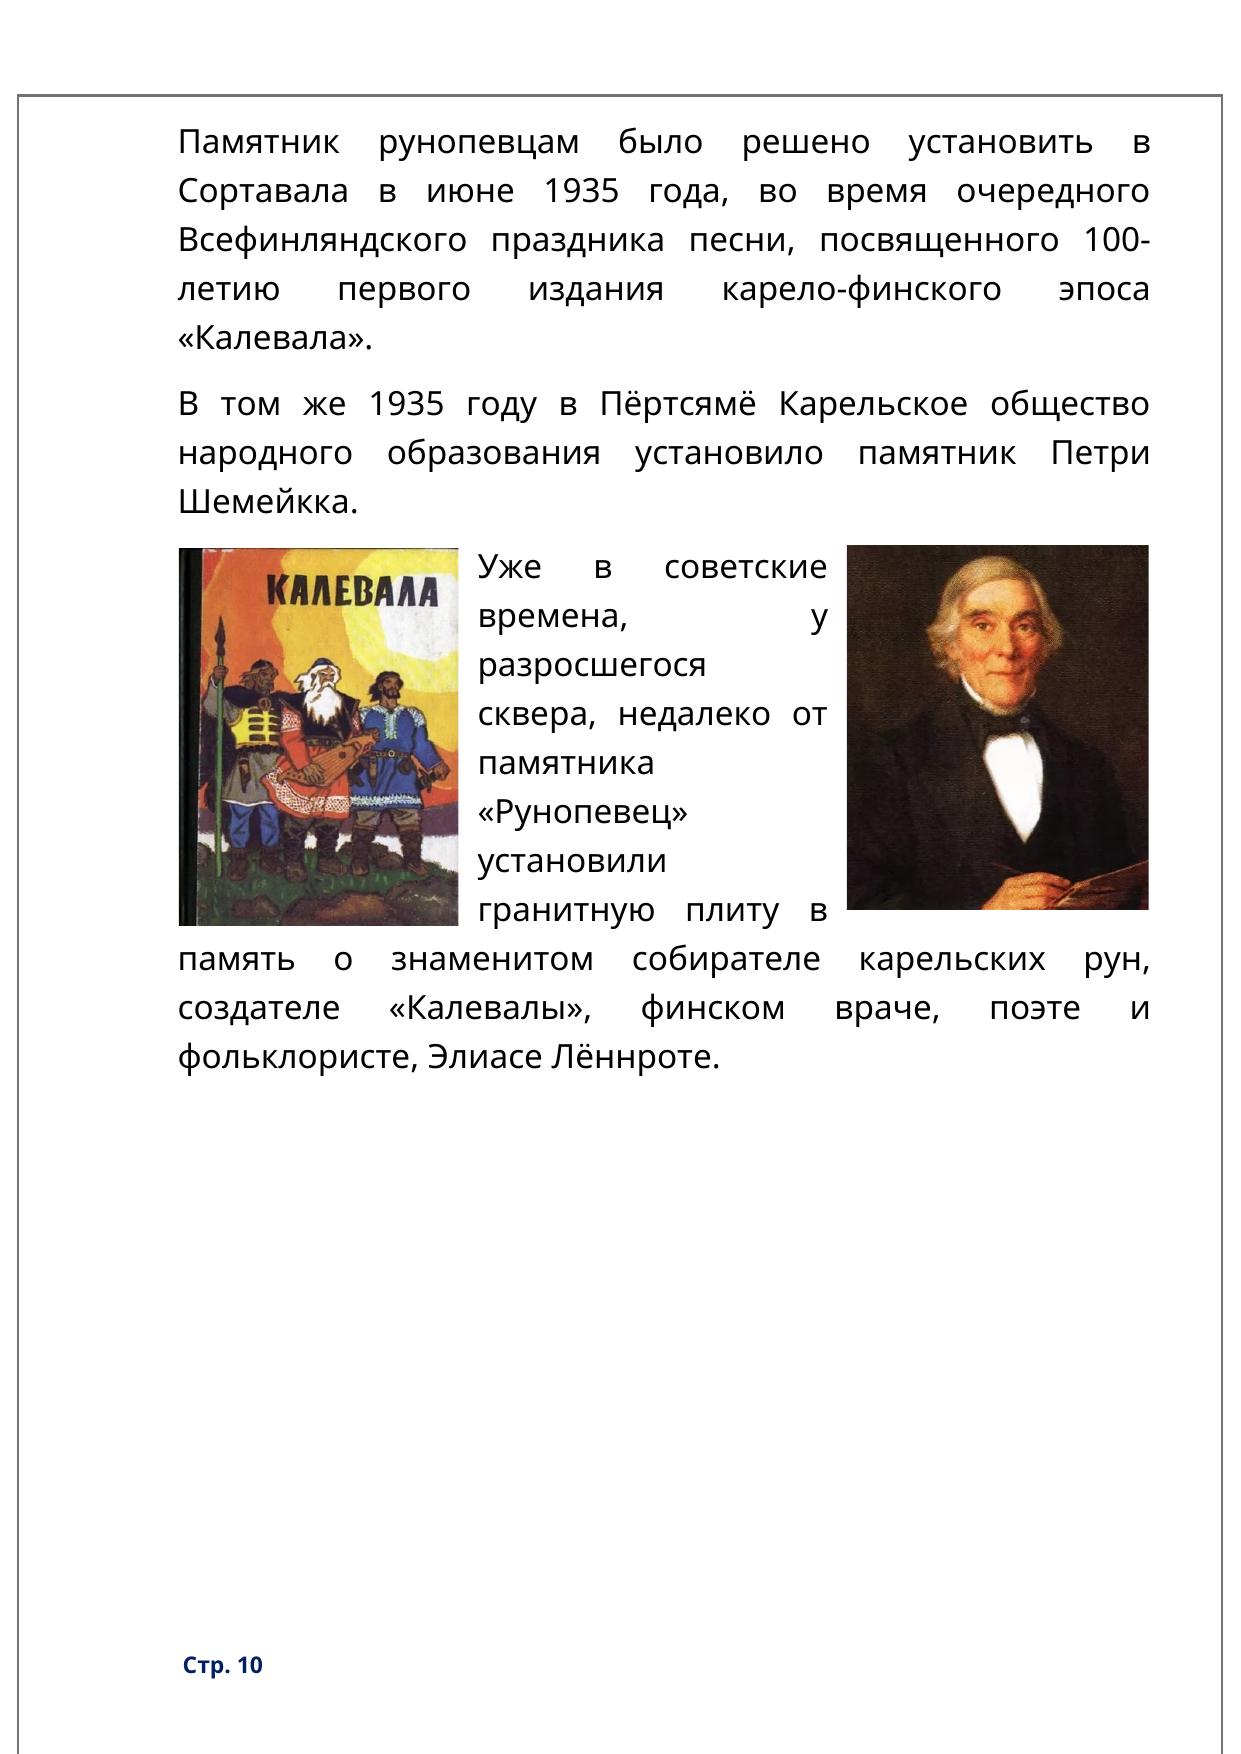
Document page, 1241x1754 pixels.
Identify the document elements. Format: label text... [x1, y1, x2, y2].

picture [177, 450, 459, 825]
text В том же 1935 году в Пёртсямё Карельское общество народного образования установило памятник Петри Шемейкка. [177, 282, 1152, 425]
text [177, 118, 1152, 261]
picture [845, 447, 1149, 810]
